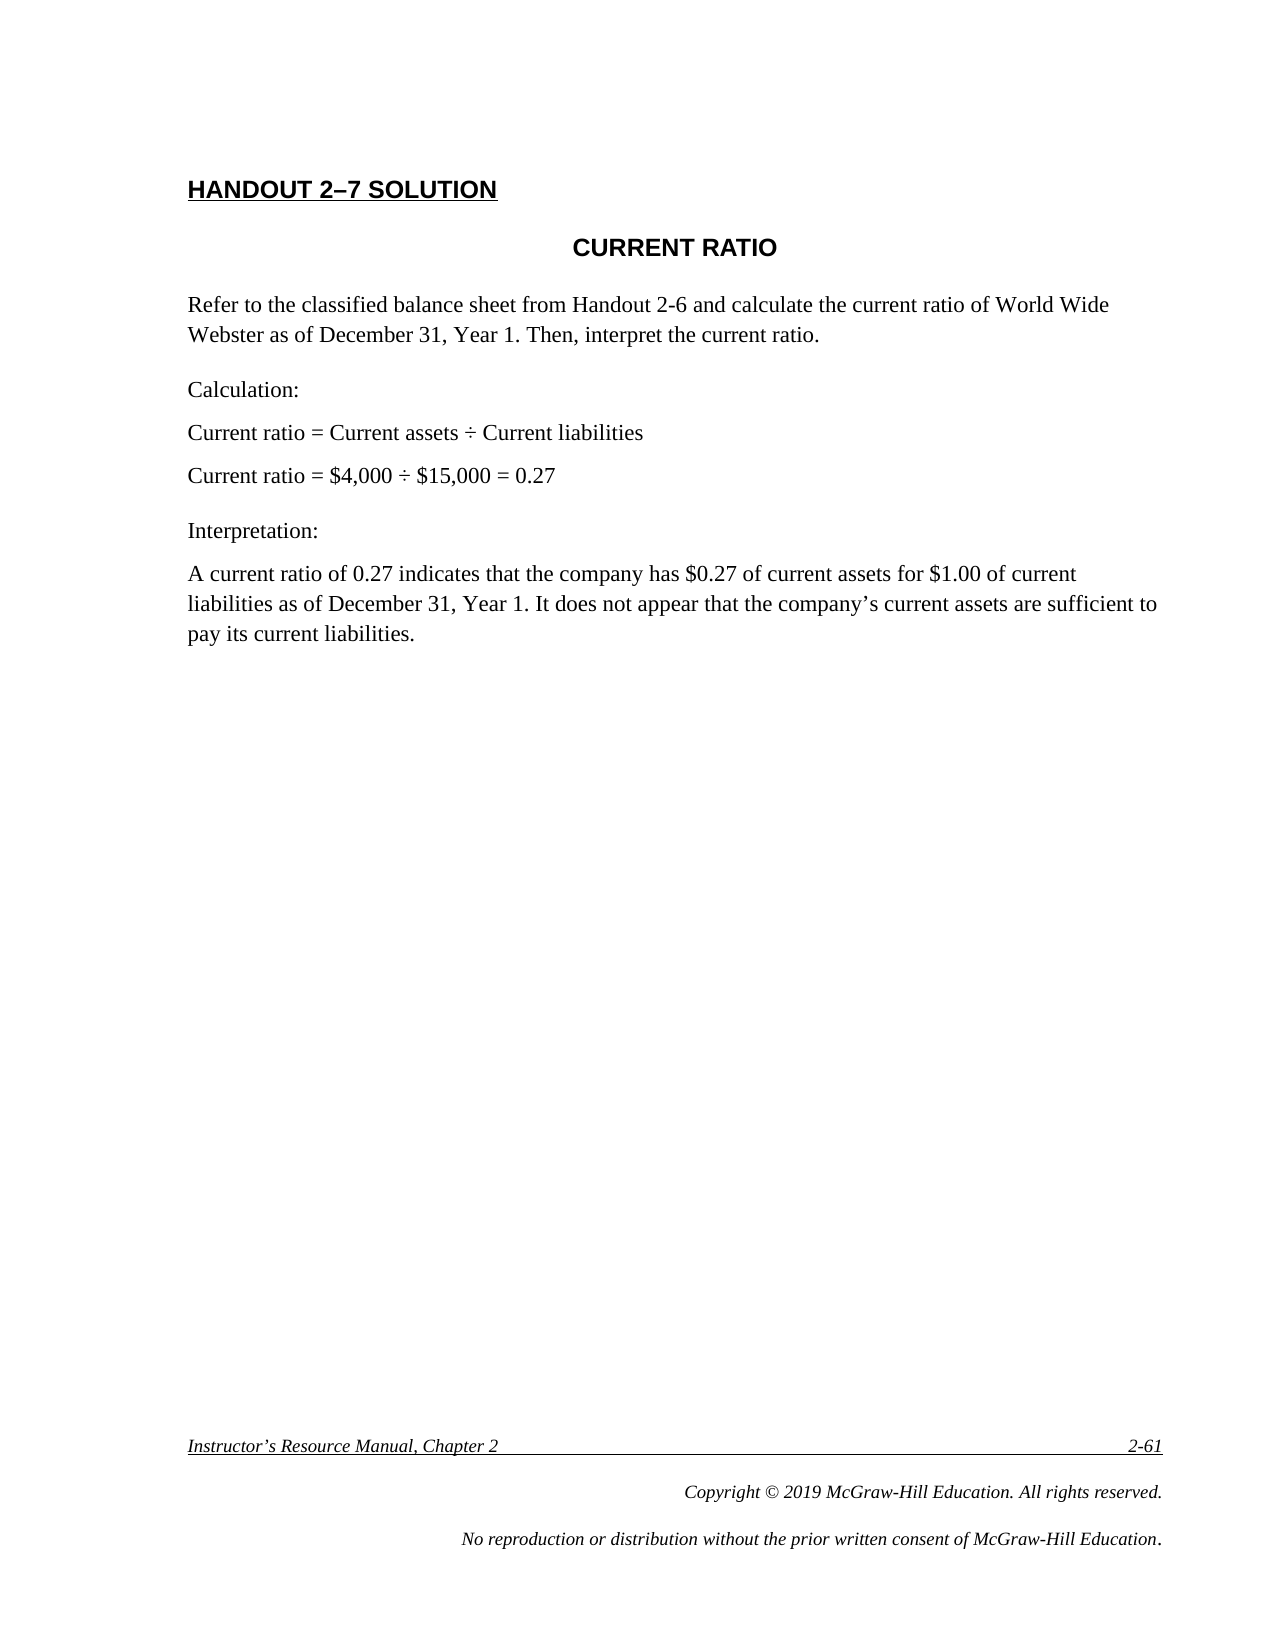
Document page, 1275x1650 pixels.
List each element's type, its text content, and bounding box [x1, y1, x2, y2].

subtitle Current ratio = Current assets ÷ Current liabilities [187, 419, 1162, 446]
text Interpretation: [187, 517, 1162, 543]
subtitle Refer to the classified balance sheet from Handout 2-6 and calculate the current ratio of World Wide Webster as of December 31, Year 1. Then, interpret the current ratio. [187, 291, 1162, 348]
subtitle HANDOUT 2–7 SOLUTION [187, 175, 1162, 204]
text A current ratio of 0.27 indicates that the company has $0.27 of current assets for $1.00 of current liabilities as of December 31, Year 1. It does not appear that the company’s current assets are sufficient to pay its current liabilities. [187, 560, 1162, 647]
subtitle Calculation: [187, 376, 1162, 403]
subtitle CURRENT RATIO [187, 233, 1162, 262]
subtitle Current ratio = $4,000 ÷ $15,000 = 0.27 [187, 462, 1162, 488]
